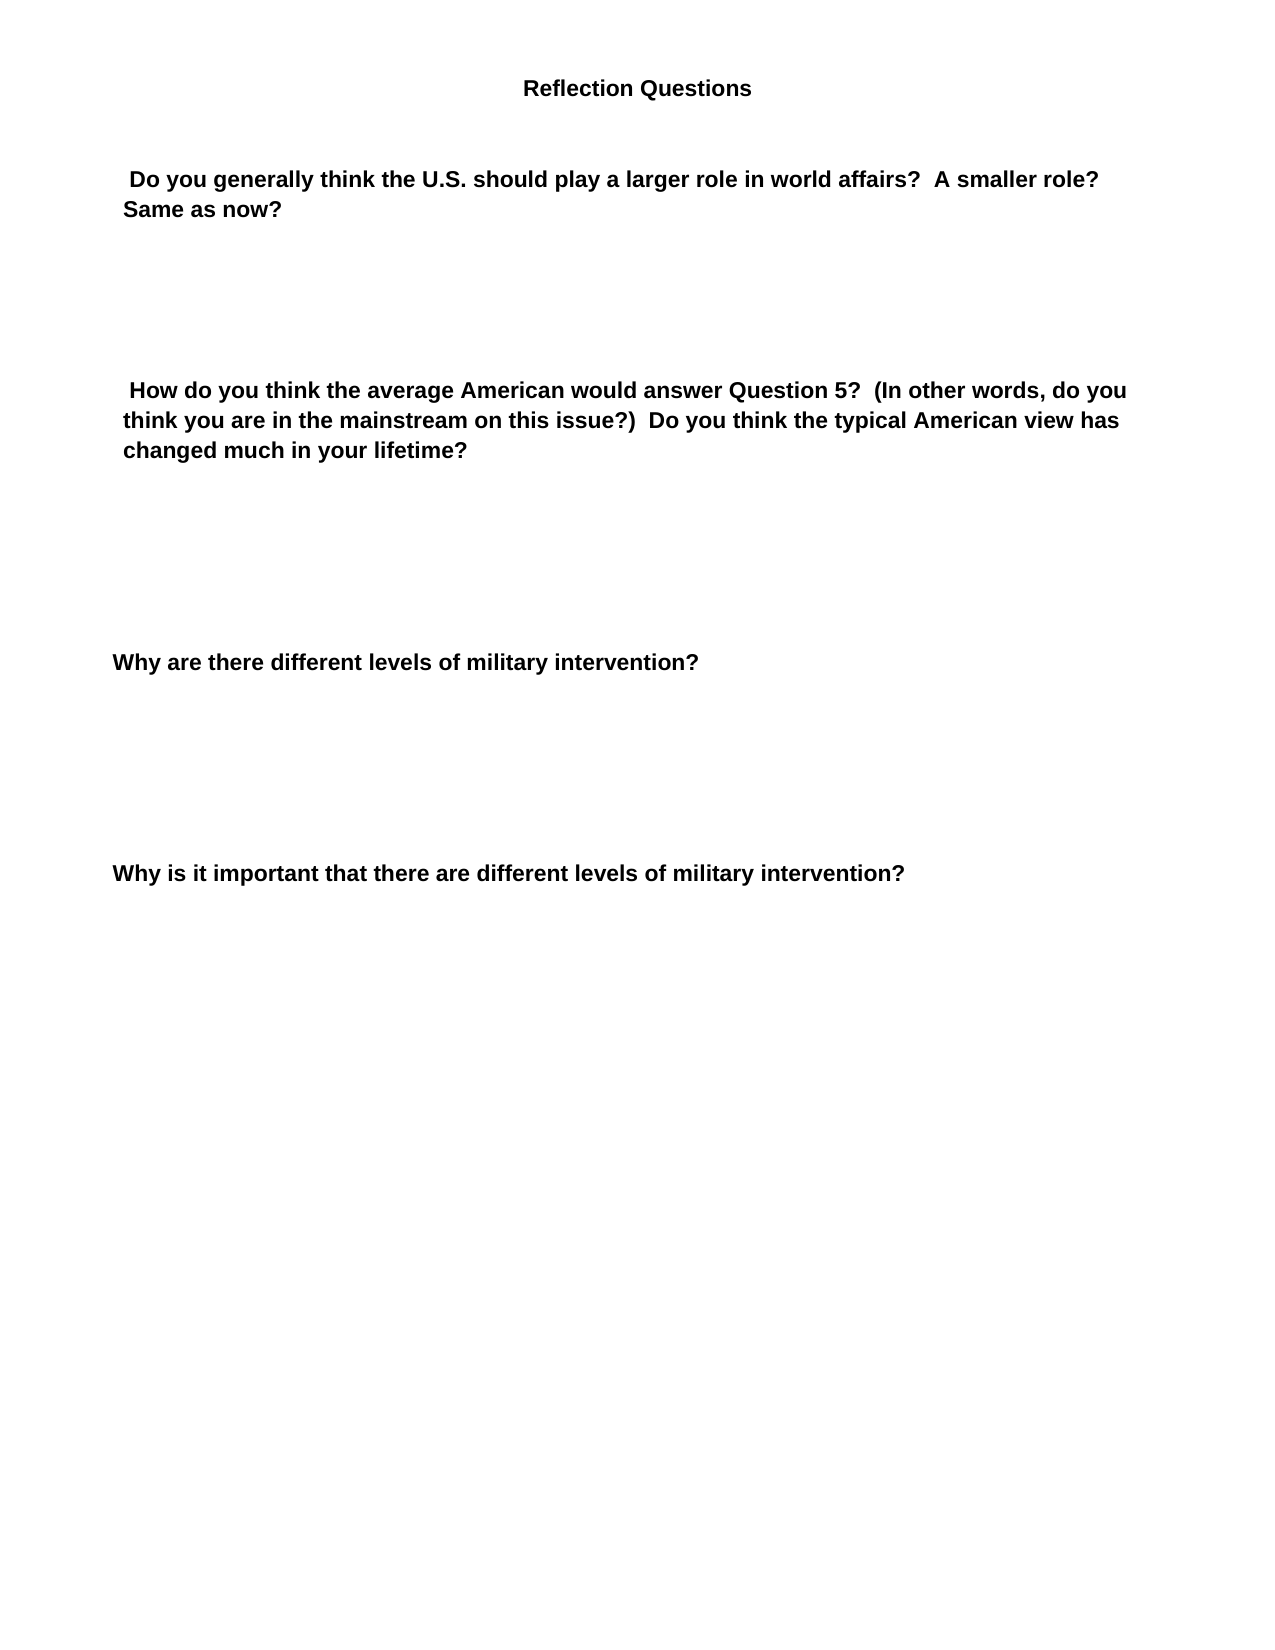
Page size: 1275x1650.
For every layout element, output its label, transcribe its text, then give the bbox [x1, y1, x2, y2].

text How do you think the average American would answer Question 5? (In other words, do you think you are in the mainstream on this issue?) Do you think the typical American view has changed much in your lifetime? [123, 377, 1162, 464]
text Do you generally think the U.S. should play a larger role in world affairs? A smaller role? Same as now? [123, 166, 1162, 222]
text Reflection Questions [112, 75, 1162, 101]
text Why are there different levels of military intervention? [112, 649, 1162, 675]
text Why is it important that there are different levels of military intervention? [112, 860, 1162, 887]
